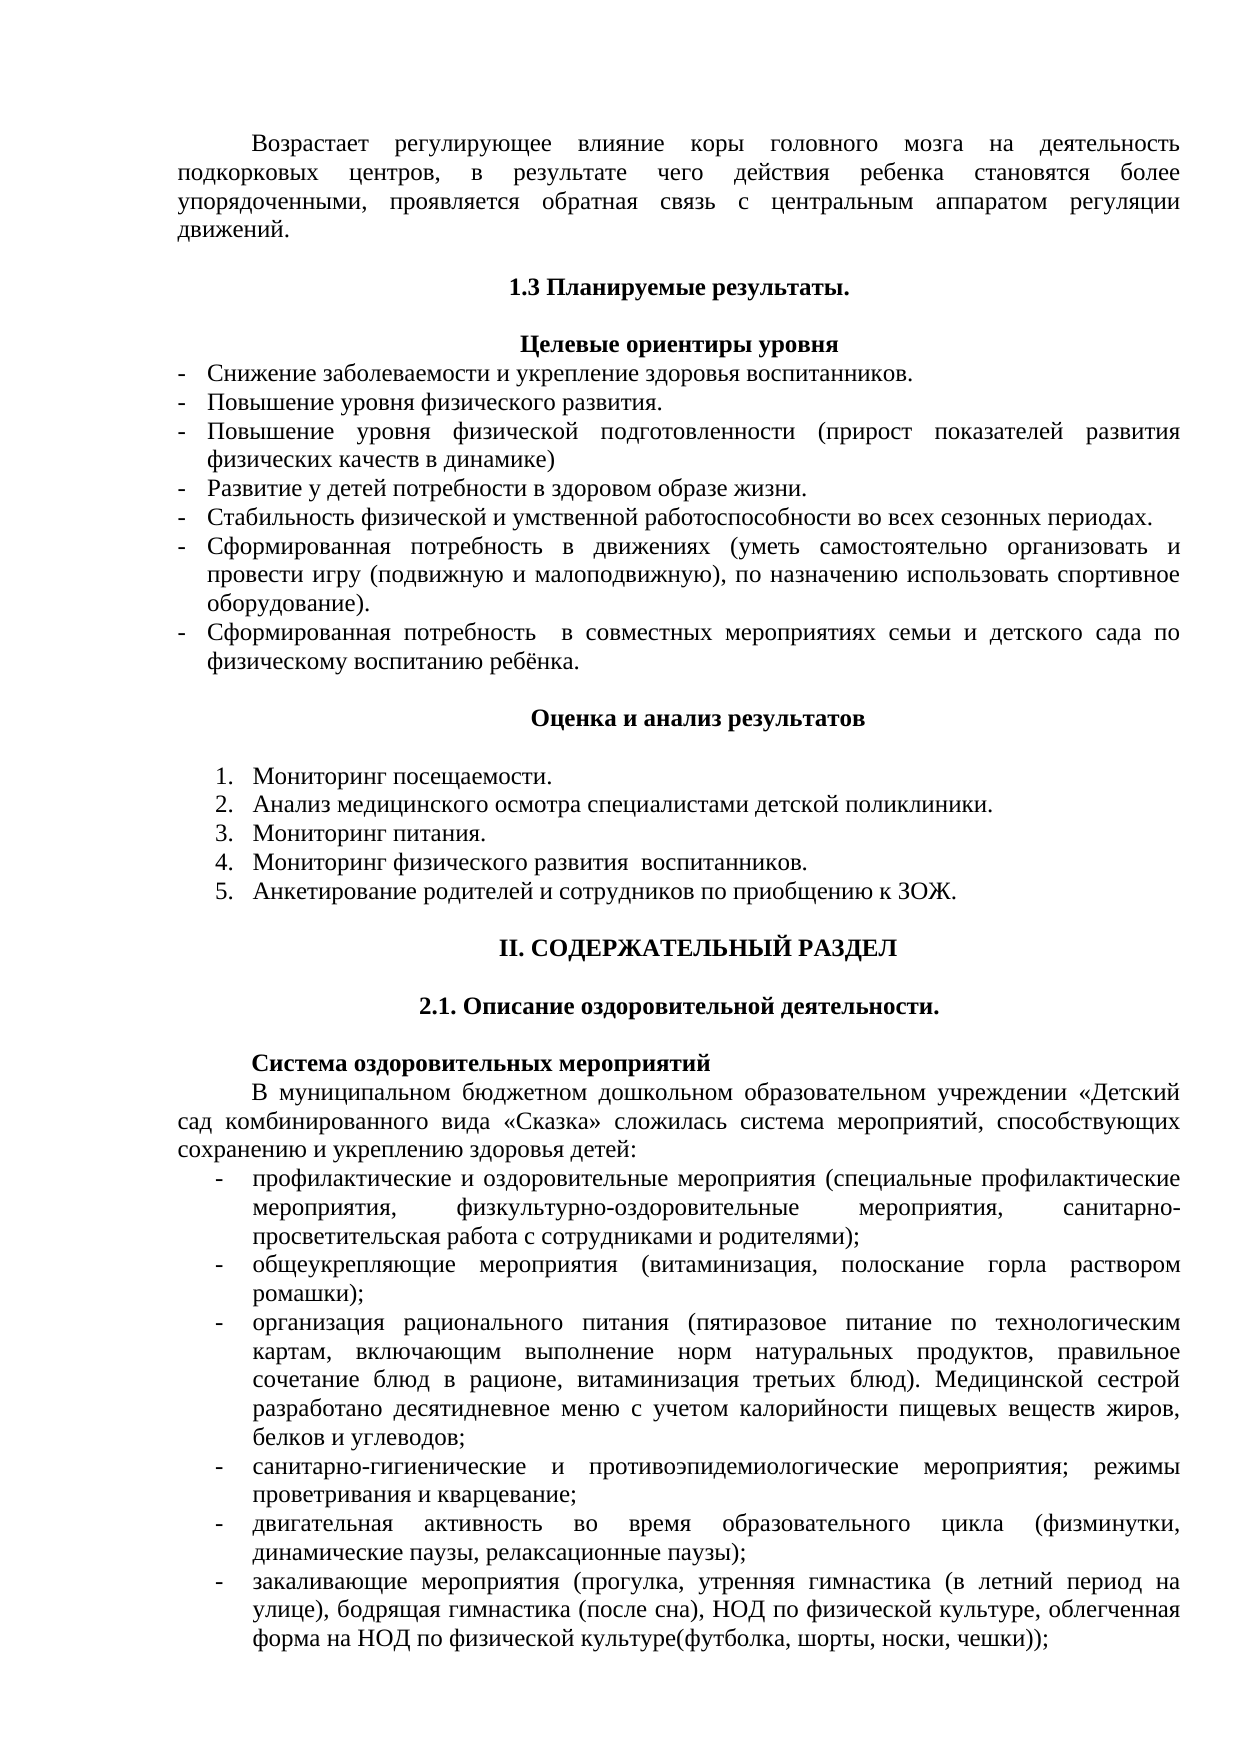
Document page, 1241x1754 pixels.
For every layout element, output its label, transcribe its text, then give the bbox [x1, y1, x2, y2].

list Сформированная потребность в совместных мероприятиях семьи и детского сада по физическому воспитанию ребёнка. [177, 617, 1181, 674]
list закаливающие мероприятия (прогулка, утренняя гимнастика (в летний период на улице), бодрящая гимнастика (после сна), НОД по физической культуре, облегченная форма на НОД по физической культуре(футболка, шорты, носки, чешки)); [215, 1566, 1181, 1652]
text 1.3 Планируемые результаты. [177, 272, 1181, 301]
list Сформированная потребность в движениях (уметь самостоятельно организовать и провести игру (подвижную и малоподвижную), по назначению использовать спортивное оборудование). [177, 531, 1181, 617]
list Развитие у детей потребности в здоровом образе жизни. [177, 473, 1181, 502]
list профилактические и оздоровительные мероприятия (специальные профилактические мероприятия, физкультурно-оздоровительные мероприятия, санитарно-просветительская работа с сотрудниками и родителями); [215, 1163, 1181, 1249]
text Целевые ориентиры уровня [177, 329, 1181, 358]
list Повышение уровня физического развития. [177, 387, 1181, 416]
list Анкетирование родителей и сотрудников по приобщению к ЗОЖ. [215, 876, 1181, 904]
text II. СОДЕРЖАТЕЛЬНЫЙ РАЗДЕЛ [215, 933, 1181, 962]
list Мониторинг питания. [215, 818, 1181, 847]
list Анализ медицинского осмотра специалистами детской поликлиники. [215, 789, 1181, 818]
text Оценка и анализ результатов [215, 703, 1181, 732]
text Возрастает регулирующее влияние коры головного мозга на деятельность подкорковых центров, в результате чего действия ребенка становятся более упорядоченными, проявляется обратная связь с центральным аппаратом регуляции движений. [177, 128, 1181, 243]
list общеукрепляющие мероприятия (витаминизация, полоскание горла раствором ромашки); [215, 1249, 1181, 1307]
list Мониторинг посещаемости. [215, 761, 1181, 789]
list двигательная активность во время образовательного цикла (физминутки, динамические паузы, релаксационные паузы); [215, 1508, 1181, 1566]
text 2.1. Описание оздоровительной деятельности. [177, 991, 1181, 1019]
text Система оздоровительных мероприятий [177, 1048, 1181, 1077]
list Снижение заболеваемости и укрепление здоровья воспитанников. [177, 358, 1181, 387]
list Мониторинг физического развития воспитанников. [215, 847, 1181, 876]
list Стабильность физической и умственной работоспособности во всех сезонных периодах. [177, 502, 1181, 531]
list санитарно-гигиенические и противоэпидемиологические мероприятия; режимы проветривания и кварцевание; [215, 1451, 1181, 1508]
list Повышение уровня физической подготовленности (прирост показателей развития физических качеств в динамике) [177, 416, 1181, 473]
list организация рационального питания (пятиразовое питание по технологическим картам, включающим выполнение норм натуральных продуктов, правильное сочетание блюд в рационе, витаминизация третьих блюд). Медицинской сестрой разработано десятидневное меню с учетом калорийности пищевых веществ жиров, белков и углеводов; [215, 1307, 1181, 1451]
text В муниципальном бюджетном дошкольном образовательном учреждении «Детский сад комбинированного вида «Сказка» сложилась система мероприятий, способствующих сохранению и укреплению здоровья детей: [177, 1077, 1181, 1163]
